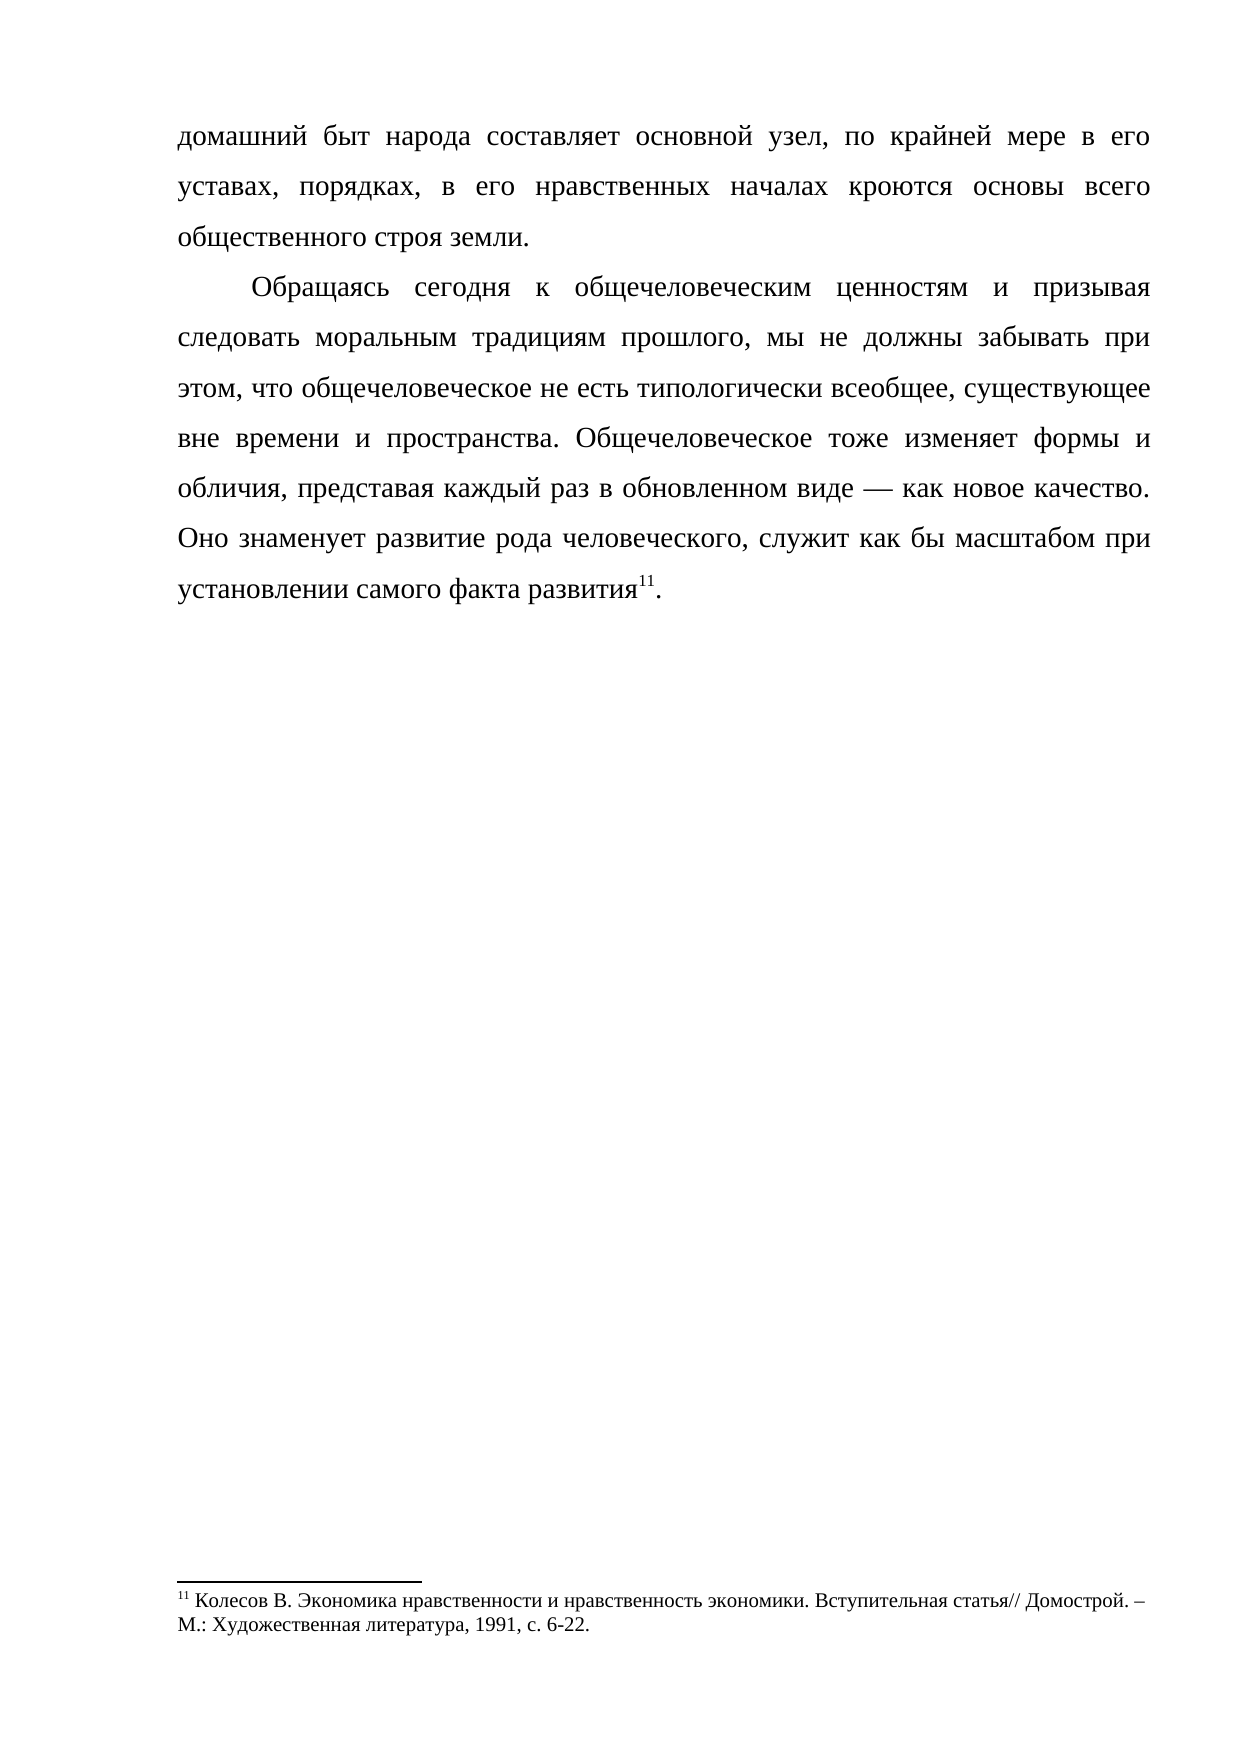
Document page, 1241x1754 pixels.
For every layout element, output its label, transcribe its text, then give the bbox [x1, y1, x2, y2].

text Обращаясь сегодня к общечеловеческим ценностям и призывая следовать моральным традициям прошлого, мы не должны забывать при этом, что общечеловеческое не есть типологически всеобщее, существующее вне времени и пространства. Общечеловеческое тоже изменяет формы и обличия, представая каждый раз в обновленном виде — как новое качество. Оно знаменует развитие рода человеческого, служит как бы масштабом при установлении самого факта развития. [177, 269, 1152, 604]
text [177, 118, 1152, 252]
